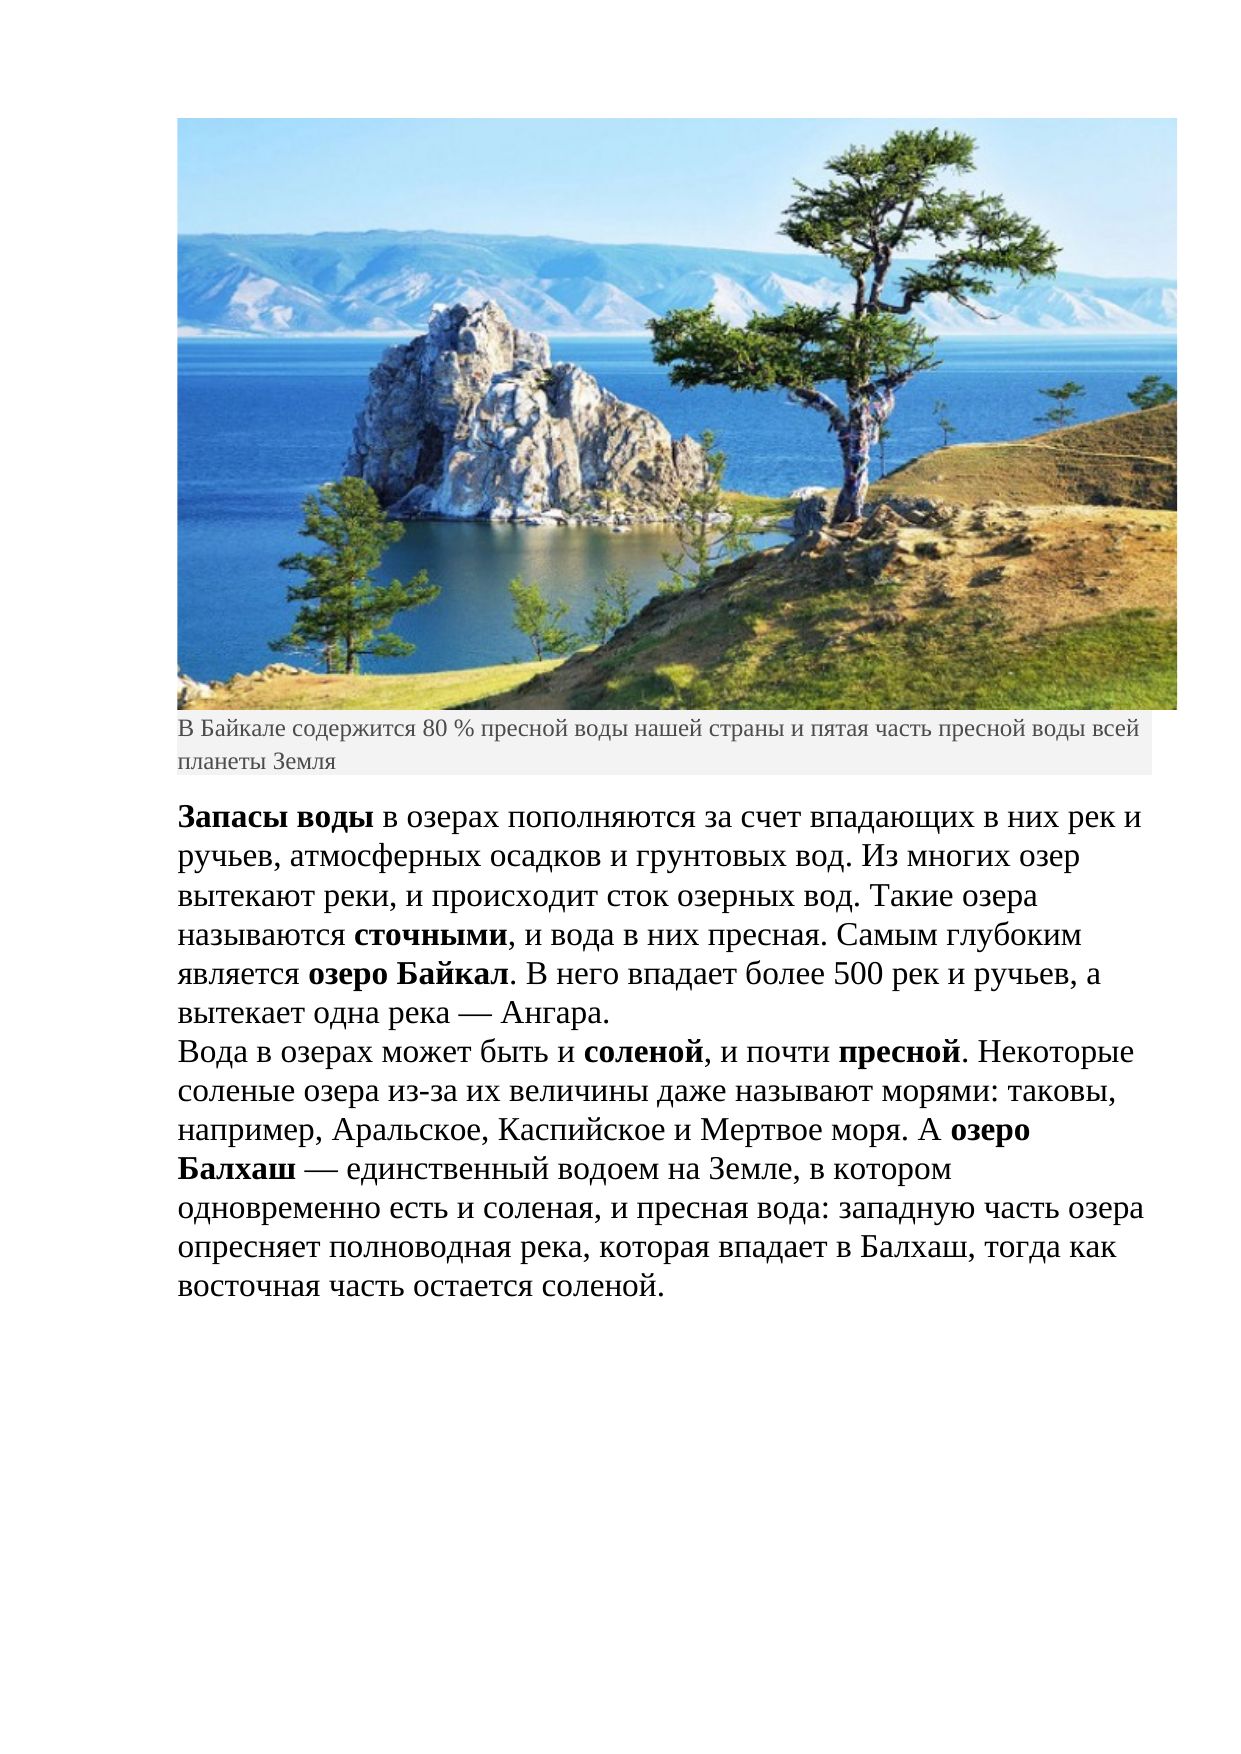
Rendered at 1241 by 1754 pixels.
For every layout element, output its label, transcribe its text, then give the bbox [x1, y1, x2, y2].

text Запасы воды в озерах пополняются за счет впадающих в них рек и ручьев, атмосферных осадков и грунтовых вод. Из многих озер вытекают реки, и происходит сток озерных вод. Такие озера называются сточными, и вода в них пресная. Самым глубоким является озеро Байкал. В него впадает более 500 рек и ручьев, а вытекает одна река — Ангара. [177, 796, 1152, 1030]
text В Байкале содержится 80 % пресной воды нашей страны и пятая часть пресной воды всей планеты Земля [177, 710, 1152, 775]
text Вода в озерах может быть и соленой, и почти пресной. Некоторые соленые озера из-за их величины даже называют морями: таковы, например, Аральское, Каспийское и Мертвое моря. А озеро Балхаш — единственный водоем на Земле, в котором одновременно есть и соленая, и пресная вода: западную часть озера опресняет полноводная река, которая впадает в Балхаш, тогда как восточная часть остается соленой. [177, 1030, 1152, 1304]
picture [177, 118, 1178, 710]
